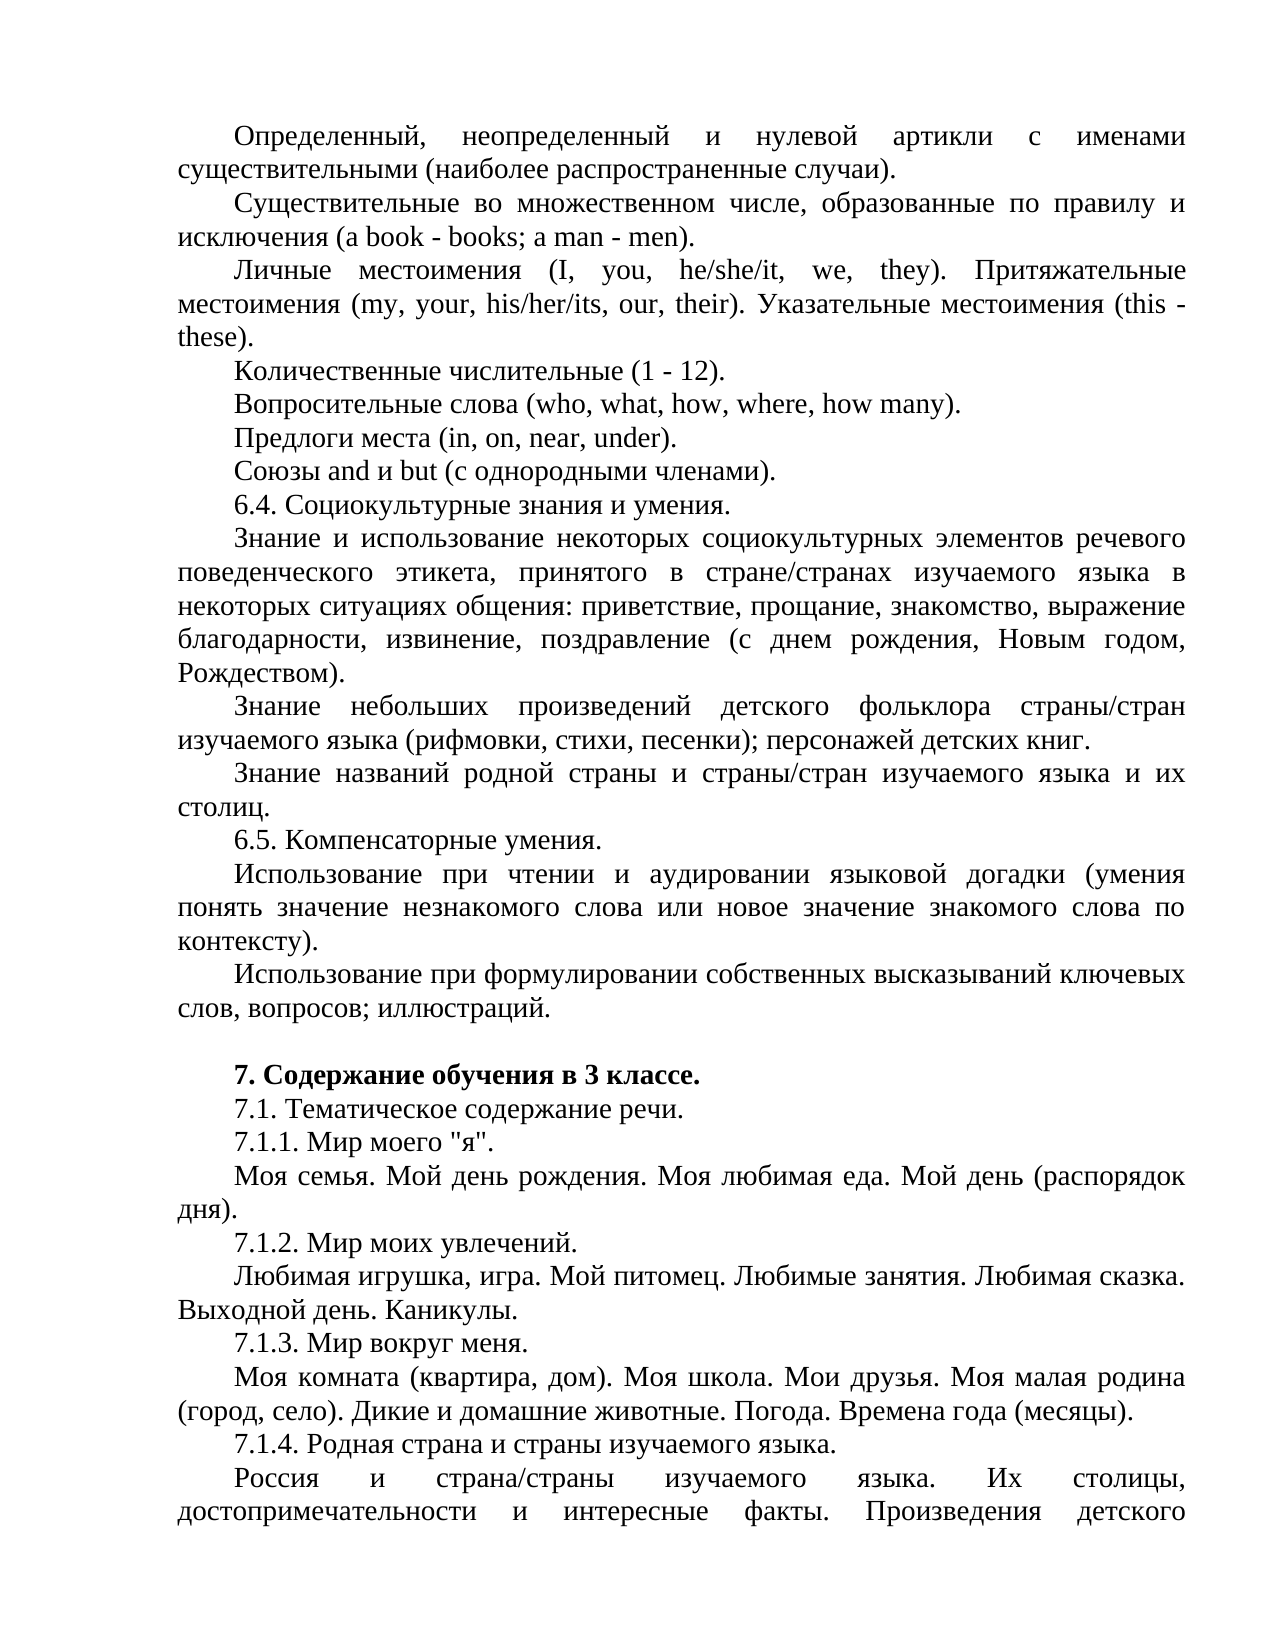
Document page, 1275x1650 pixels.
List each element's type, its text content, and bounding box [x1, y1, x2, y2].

text Знание и использование некоторых социокультурных элементов речевого поведенческого этикета, принятого в стране/странах изучаемого языка в некоторых ситуациях общения: приветствие, прощание, знакомство, выражение благодарности, извинение, поздравление (с днем рождения, Новым годом, Рождеством). [177, 521, 1186, 688]
text 7.1. Тематическое содержание речи. [177, 1091, 1186, 1124]
text Определенный, неопределенный и нулевой артикли с именами существительными (наиболее распространенные случаи). [177, 118, 1186, 185]
text Моя комната (квартира, дом). Моя школа. Мои друзья. Моя малая родина (город, село). Дикие и домашние животные. Погода. Времена года (месяцы). [177, 1359, 1186, 1426]
text Знание небольших произведений детского фольклора страны/стран изучаемого языка (рифмовки, стихи, песенки); персонажей детских книг. [177, 688, 1186, 755]
text Вопросительные слова (who, what, how, where, how many). [177, 386, 1186, 420]
text Использование при формулировании собственных высказываний ключевых слов, вопросов; иллюстраций. [177, 957, 1186, 1024]
text 7.1.1. Мир моего "я". [177, 1124, 1186, 1158]
text Существительные во множественном числе, образованные по правилу и исключения (a book - books; a man - men). [177, 185, 1186, 252]
text Моя семья. Мой день рождения. Моя любимая еда. Мой день (распорядок дня). [177, 1158, 1186, 1225]
text 7.1.4. Родная страна и страны изучаемого языка. [177, 1426, 1186, 1460]
text 7.1.3. Мир вокруг меня. [177, 1326, 1186, 1359]
text Любимая игрушка, игра. Мой питомец. Любимые занятия. Любимая сказка. Выходной день. Каникулы. [177, 1258, 1186, 1326]
text 6.5. Компенсаторные умения. [177, 822, 1186, 856]
text Союзы and и but (с однородными членами). [177, 453, 1186, 487]
text 7. Содержание обучения в 3 классе. [177, 1057, 1186, 1091]
text Количественные числительные (1 - 12). [177, 353, 1186, 386]
text Знание названий родной страны и страны/стран изучаемого языка и их столиц. [177, 755, 1186, 822]
text Использование при чтении и аудировании языковой догадки (умения понять значение незнакомого слова или новое значение знакомого слова по контексту). [177, 856, 1186, 957]
text 7.1.2. Мир моих увлечений. [177, 1225, 1186, 1258]
text 6.4. Социокультурные знания и умения. [177, 487, 1186, 521]
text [177, 1460, 1186, 1527]
text Личные местоимения (I, you, he/she/it, we, they). Притяжательные местоимения (my, your, his/her/its, our, their). Указательные местоимения (this - these). [177, 252, 1186, 353]
text Предлоги места (in, on, near, under). [177, 420, 1186, 453]
